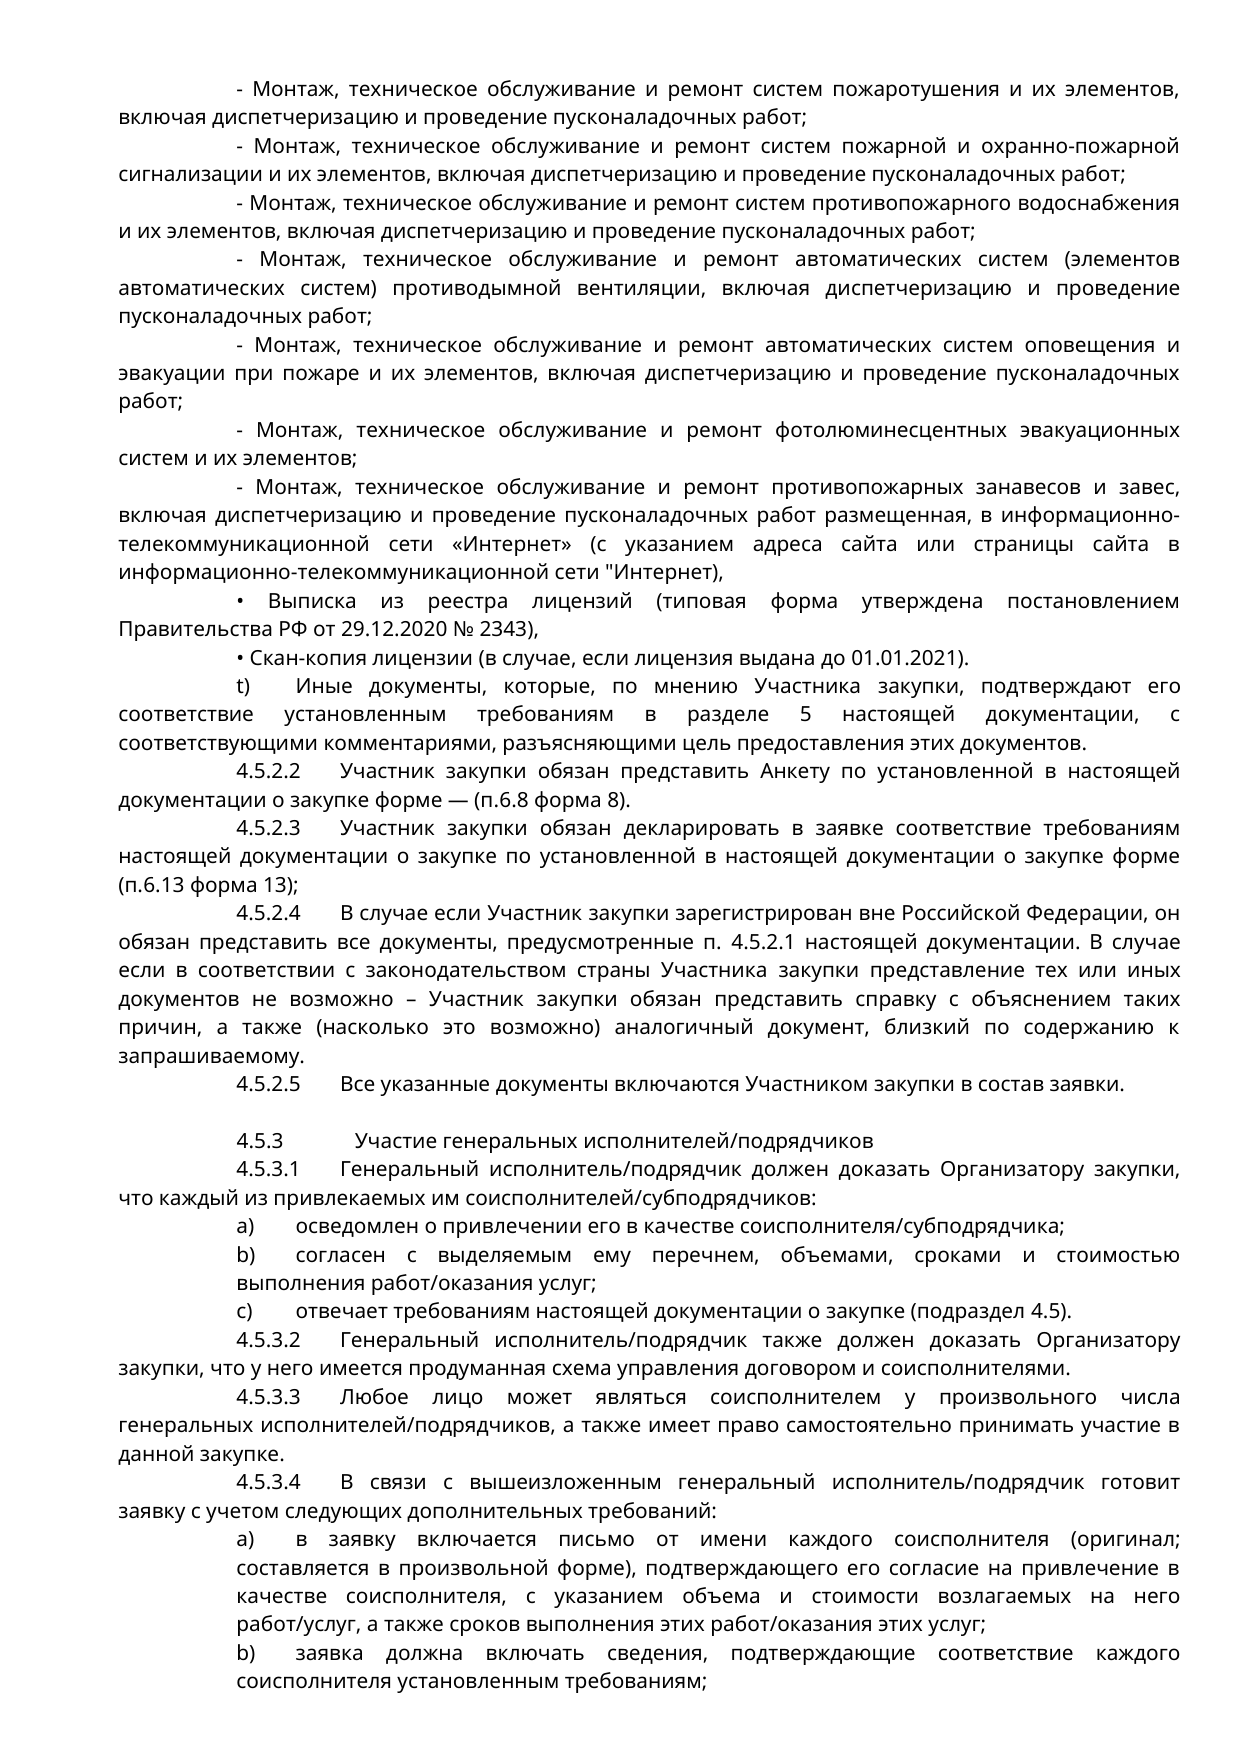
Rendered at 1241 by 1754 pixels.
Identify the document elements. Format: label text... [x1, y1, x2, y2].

text - Монтаж, техническое обслуживание и ремонт систем пожаротушения и их элементов, включая диспетчеризацию и проведение пусконаладочных работ; [118, 74, 1181, 131]
list согласен с выделяемым ему перечнем, объемами, сроками и стоимостью выполнения работ/оказания услуг; [236, 1240, 1181, 1297]
list Все указанные документы включаются Участником закупки в состав заявки. [118, 1069, 1181, 1098]
list осведомлен о привлечении его в качестве соисполнителя/субподрядчика; [236, 1211, 1181, 1240]
list отвечает требованиям настоящей документации о закупке (подраздел 4.5). [236, 1297, 1181, 1325]
list В случае если Участник закупки зарегистрирован вне Российской Федерации, он обязан представить все документы, предусмотренные п. 4.5.2.1 настоящей документации. В случае если в соответствии с законодательством страны Участника закупки представление тех или иных документов не возможно – Участник закупки обязан представить справку с объяснением таких причин, а также (насколько это возможно) аналогичный документ, близкий по содержанию к запрашиваемому. [118, 898, 1181, 1069]
list Иные документы, которые, по мнению Участника закупки, подтверждают его соответствие установленным требованиям в разделе 5 настоящей документации, с соответствующими комментариями, разъясняющими цель предоставления этих документов. [118, 671, 1181, 756]
list Участие генеральных исполнителей/подрядчиков [236, 1126, 1181, 1154]
list в заявку включается письмо от имени каждого соисполнителя (оригинал; составляется в произвольной форме), подтверждающего его согласие на привлечение в качестве соисполнителя, с указанием объема и стоимости возлагаемых на него работ/услуг, а также сроков выполнения этих работ/оказания этих услуг; [236, 1524, 1181, 1638]
text - Монтаж, техническое обслуживание и ремонт противопожарных занавесов и завес, включая диспетчеризацию и проведение пусконаладочных работ размещенная, в информационно-телекоммуникационной сети «Интернет» (с указанием адреса сайта или страницы сайта в информационно-телекоммуникационной сети "Интернет), [118, 472, 1181, 586]
text • Скан-копия лицензии (в случае, если лицензия выдана до 01.01.2021). [236, 643, 1181, 671]
text - Монтаж, техническое обслуживание и ремонт фотолюминесцентных эвакуационных систем и их элементов; [118, 415, 1181, 472]
text • Выписка из реестра лицензий (типовая форма утверждена постановлением Правительства РФ от 29.12.2020 № 2343), [118, 586, 1181, 643]
list заявка должна включать сведения, подтверждающие соответствие каждого соисполнителя установленным требованиям; [236, 1638, 1181, 1695]
list Любое лицо может являться соисполнителем у произвольного числа генеральных исполнителей/подрядчиков, а также имеет право самостоятельно принимать участие в данной закупке. [118, 1382, 1181, 1467]
list В связи с вышеизложенным генеральный исполнитель/подрядчик готовит заявку с учетом следующих дополнительных требований: [118, 1467, 1181, 1524]
list Генеральный исполнитель/подрядчик должен доказать Организатору закупки, что каждый из привлекаемых им соисполнителей/субподрядчиков: [118, 1154, 1181, 1211]
list Генеральный исполнитель/подрядчик также должен доказать Организатору закупки, что у него имеется продуманная схема управления договором и соисполнителями. [118, 1325, 1181, 1382]
list Участник закупки обязан декларировать в заявке соответствие требованиям настоящей документации о закупке по установленной в настоящей документации о закупке форме (п.6.13 форма 13); [118, 813, 1181, 898]
list Участник закупки обязан представить Анкету по установленной в настоящей документации о закупке форме — (п.6.8 форма 8). [118, 756, 1181, 813]
